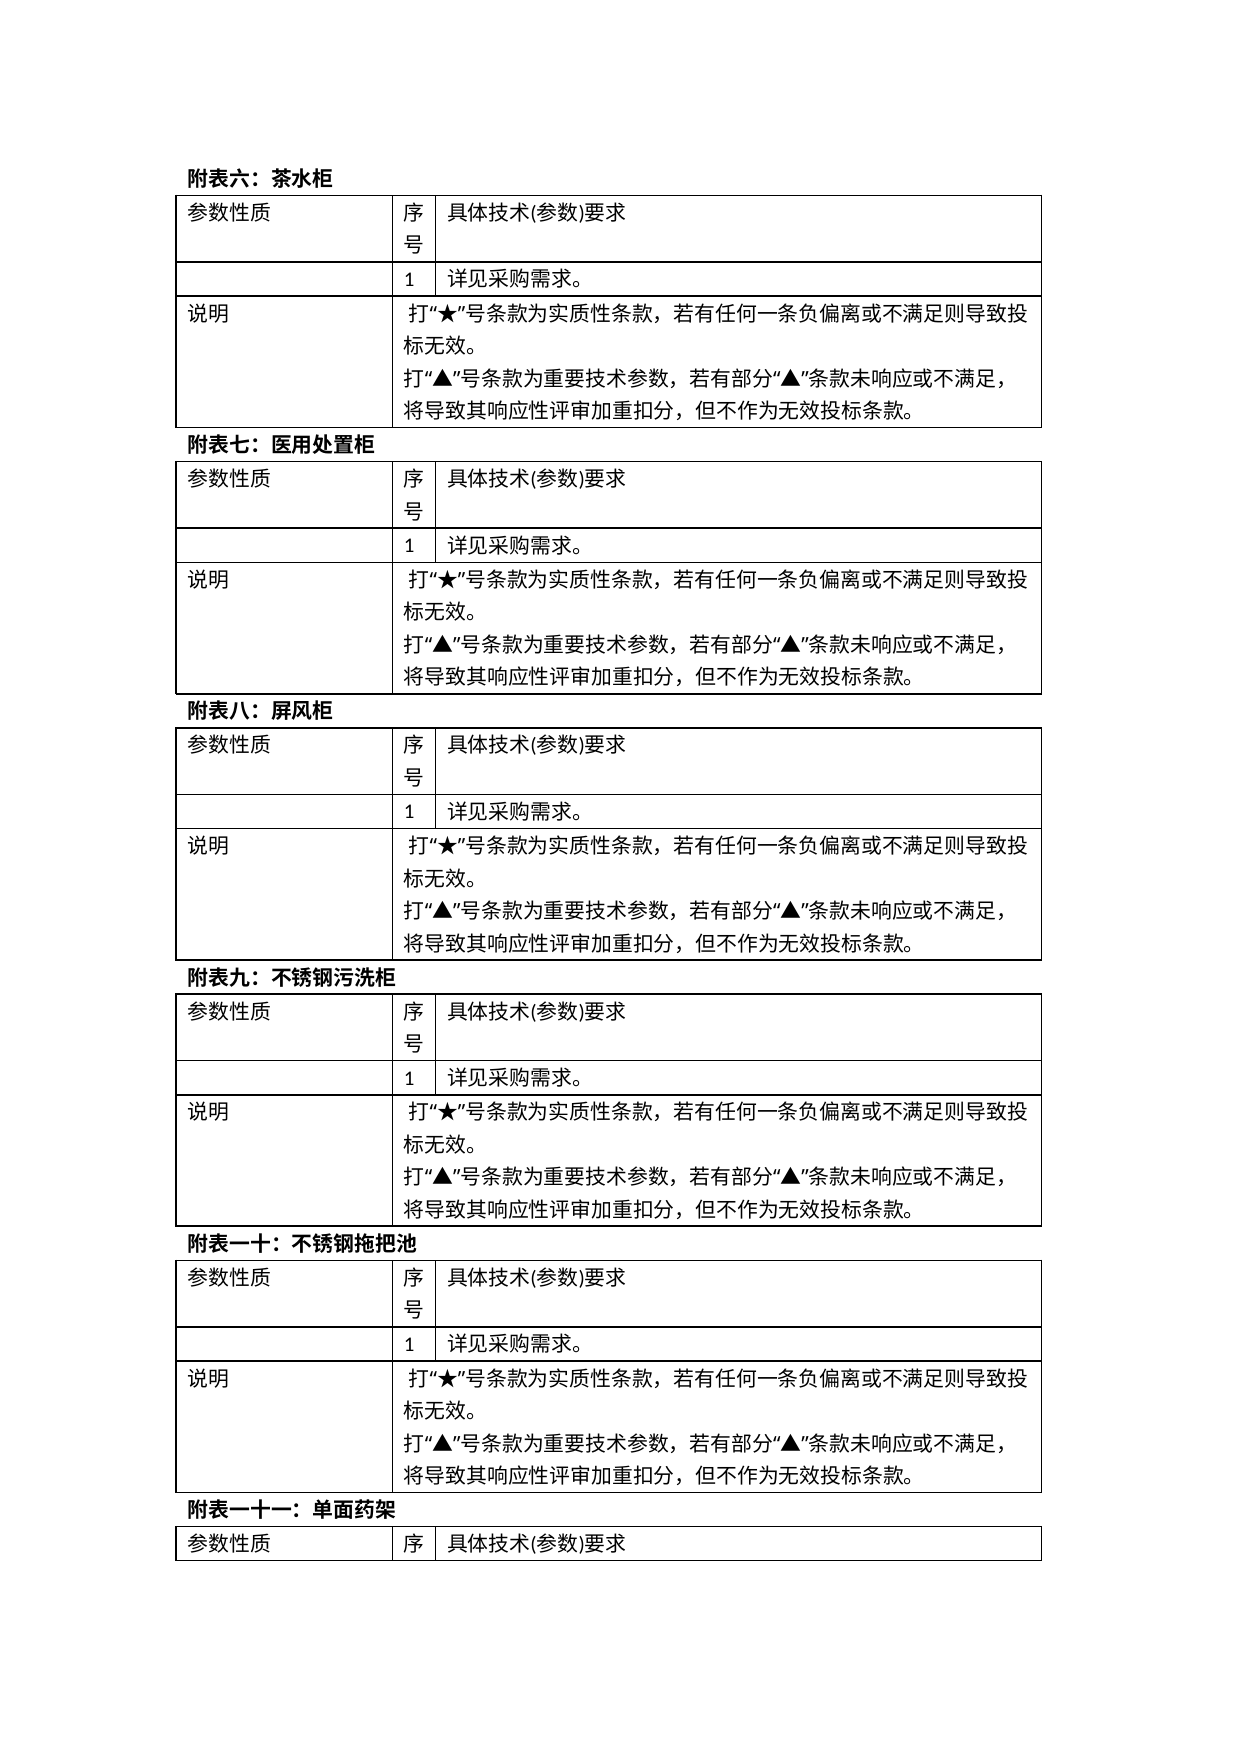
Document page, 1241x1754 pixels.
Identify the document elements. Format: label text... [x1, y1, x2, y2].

text 附表八：屏风柜 [187, 694, 1053, 727]
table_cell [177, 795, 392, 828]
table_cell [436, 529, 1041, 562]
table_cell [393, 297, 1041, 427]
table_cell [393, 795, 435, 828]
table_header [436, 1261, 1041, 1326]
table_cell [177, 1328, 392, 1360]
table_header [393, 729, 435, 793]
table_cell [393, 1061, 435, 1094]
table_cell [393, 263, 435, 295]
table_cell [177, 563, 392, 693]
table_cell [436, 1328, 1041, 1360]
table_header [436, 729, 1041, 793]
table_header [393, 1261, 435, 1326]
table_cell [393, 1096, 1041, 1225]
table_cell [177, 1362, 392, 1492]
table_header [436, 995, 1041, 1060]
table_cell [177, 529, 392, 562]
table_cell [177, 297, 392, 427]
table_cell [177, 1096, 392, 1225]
text 附表一十：不锈钢拖把池 [187, 1227, 1053, 1259]
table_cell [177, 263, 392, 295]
text 附表六：茶水柜 [187, 162, 1053, 194]
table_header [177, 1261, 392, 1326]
text 附表九：不锈钢污洗柜 [187, 961, 1053, 993]
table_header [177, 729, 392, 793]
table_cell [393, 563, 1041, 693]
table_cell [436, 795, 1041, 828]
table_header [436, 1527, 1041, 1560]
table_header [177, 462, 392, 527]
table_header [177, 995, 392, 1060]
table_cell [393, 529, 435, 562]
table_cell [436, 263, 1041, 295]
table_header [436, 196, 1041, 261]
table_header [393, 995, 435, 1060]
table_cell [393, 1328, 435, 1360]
text 附表七：医用处置柜 [187, 428, 1053, 461]
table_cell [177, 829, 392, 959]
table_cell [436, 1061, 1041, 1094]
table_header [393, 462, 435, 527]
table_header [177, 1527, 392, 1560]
text 附表一十一：单面药架 [187, 1493, 1053, 1526]
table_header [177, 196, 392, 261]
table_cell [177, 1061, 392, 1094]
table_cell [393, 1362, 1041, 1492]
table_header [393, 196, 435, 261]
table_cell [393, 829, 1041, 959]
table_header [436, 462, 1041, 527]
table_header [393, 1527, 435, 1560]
